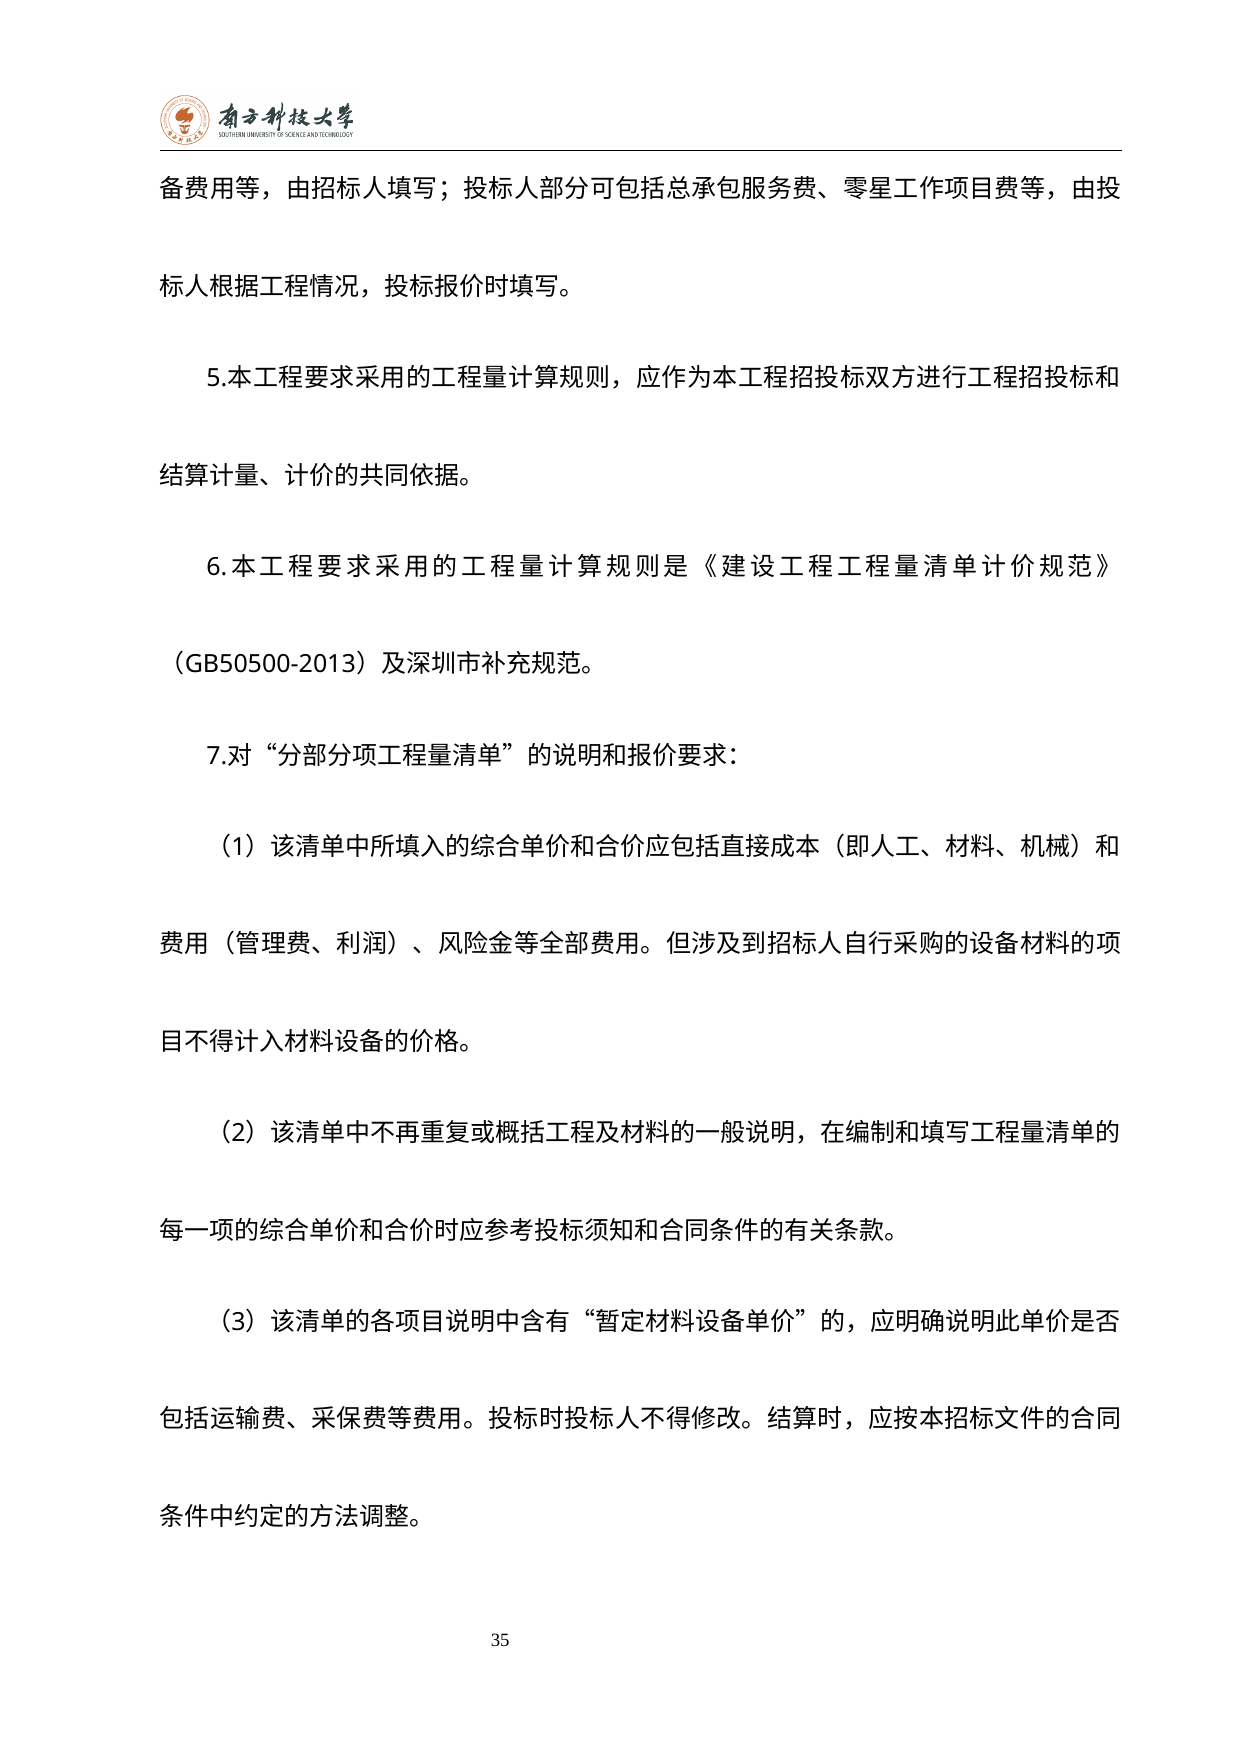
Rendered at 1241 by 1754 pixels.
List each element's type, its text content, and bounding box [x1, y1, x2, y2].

text （3）该清单的各项目说明中含有“暂定材料设备单价”的，应明确说明此单价是否包括运输费、采保费等费用。投标时投标人不得修改。结算时，应按本招标文件的合同条件中约定的方法调整。 [159, 1287, 1122, 1547]
picture [159, 88, 361, 148]
text 6.本工程要求采用的工程量计算规则是《建设工程工程量清单计价规范》（GB50500-2013）及深圳市补充规范。 [159, 532, 1122, 694]
text （2）该清单中不再重复或概括工程及材料的一般说明，在编制和填写工程量清单的每一项的综合单价和合价时应参考投标须知和合同条件的有关条款。 [159, 1098, 1122, 1261]
text 7.对“分部分项工程量清单”的说明和报价要求： [159, 721, 1122, 786]
text 5.本工程要求采用的工程量计算规则，应作为本工程招投标双方进行工程招投标和结算计量、计价的共同依据。 [159, 343, 1122, 506]
text （1）该清单中所填入的综合单价和合价应包括直接成本（即人工、材料、机械）和费用（管理费、利润）、风险金等全部费用。但涉及到招标人自行采购的设备材料的项目不得计入材料设备的价格。 [159, 812, 1122, 1072]
text 该表分为招标人部分和投标人部分，招标人部分可包括招标人另行招标采购材料设备费用等，由招标人填写；投标人部分可包括总承包服务费、零星工作项目费等，由投标人根据工程情况，投标报价时填写。 [159, 154, 1122, 317]
